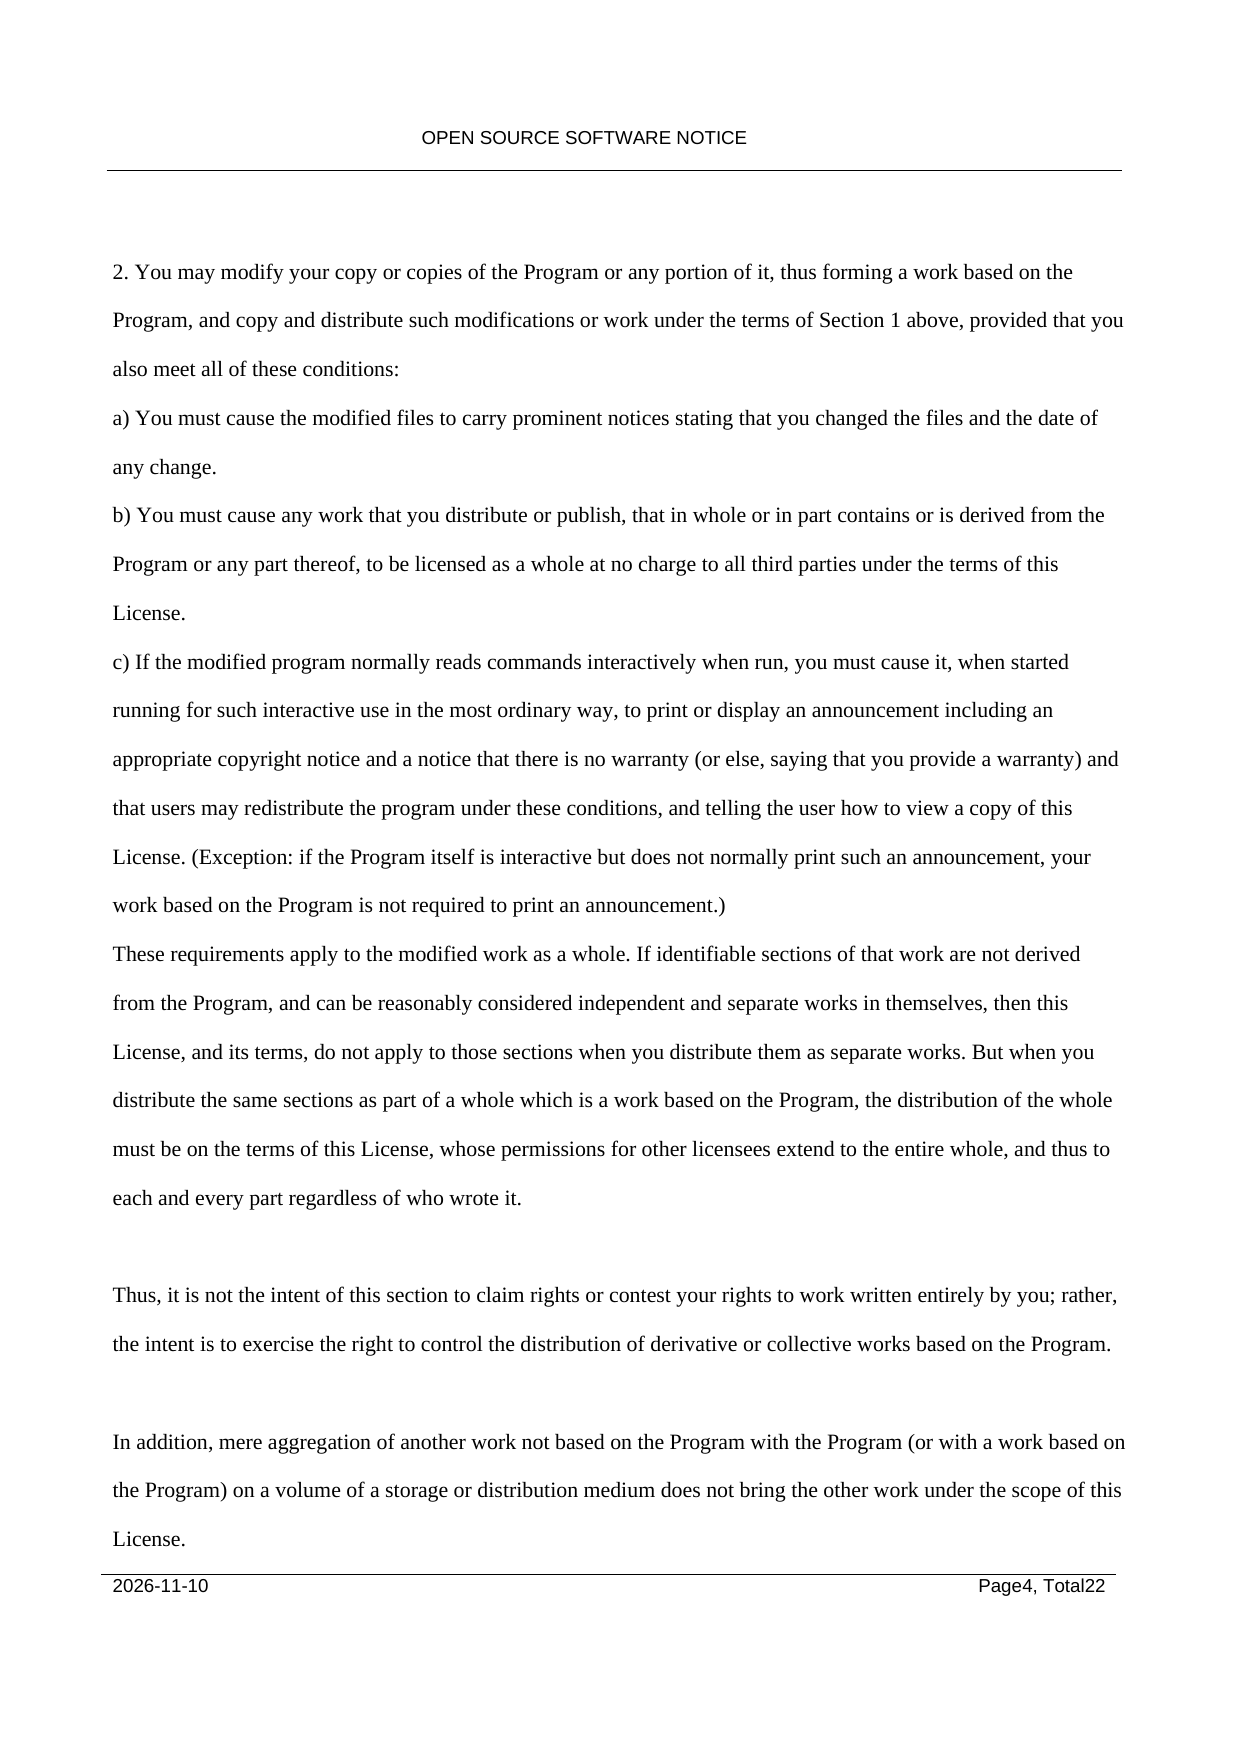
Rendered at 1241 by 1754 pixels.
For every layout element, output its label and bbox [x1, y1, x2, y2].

text [112, 206, 1128, 1555]
